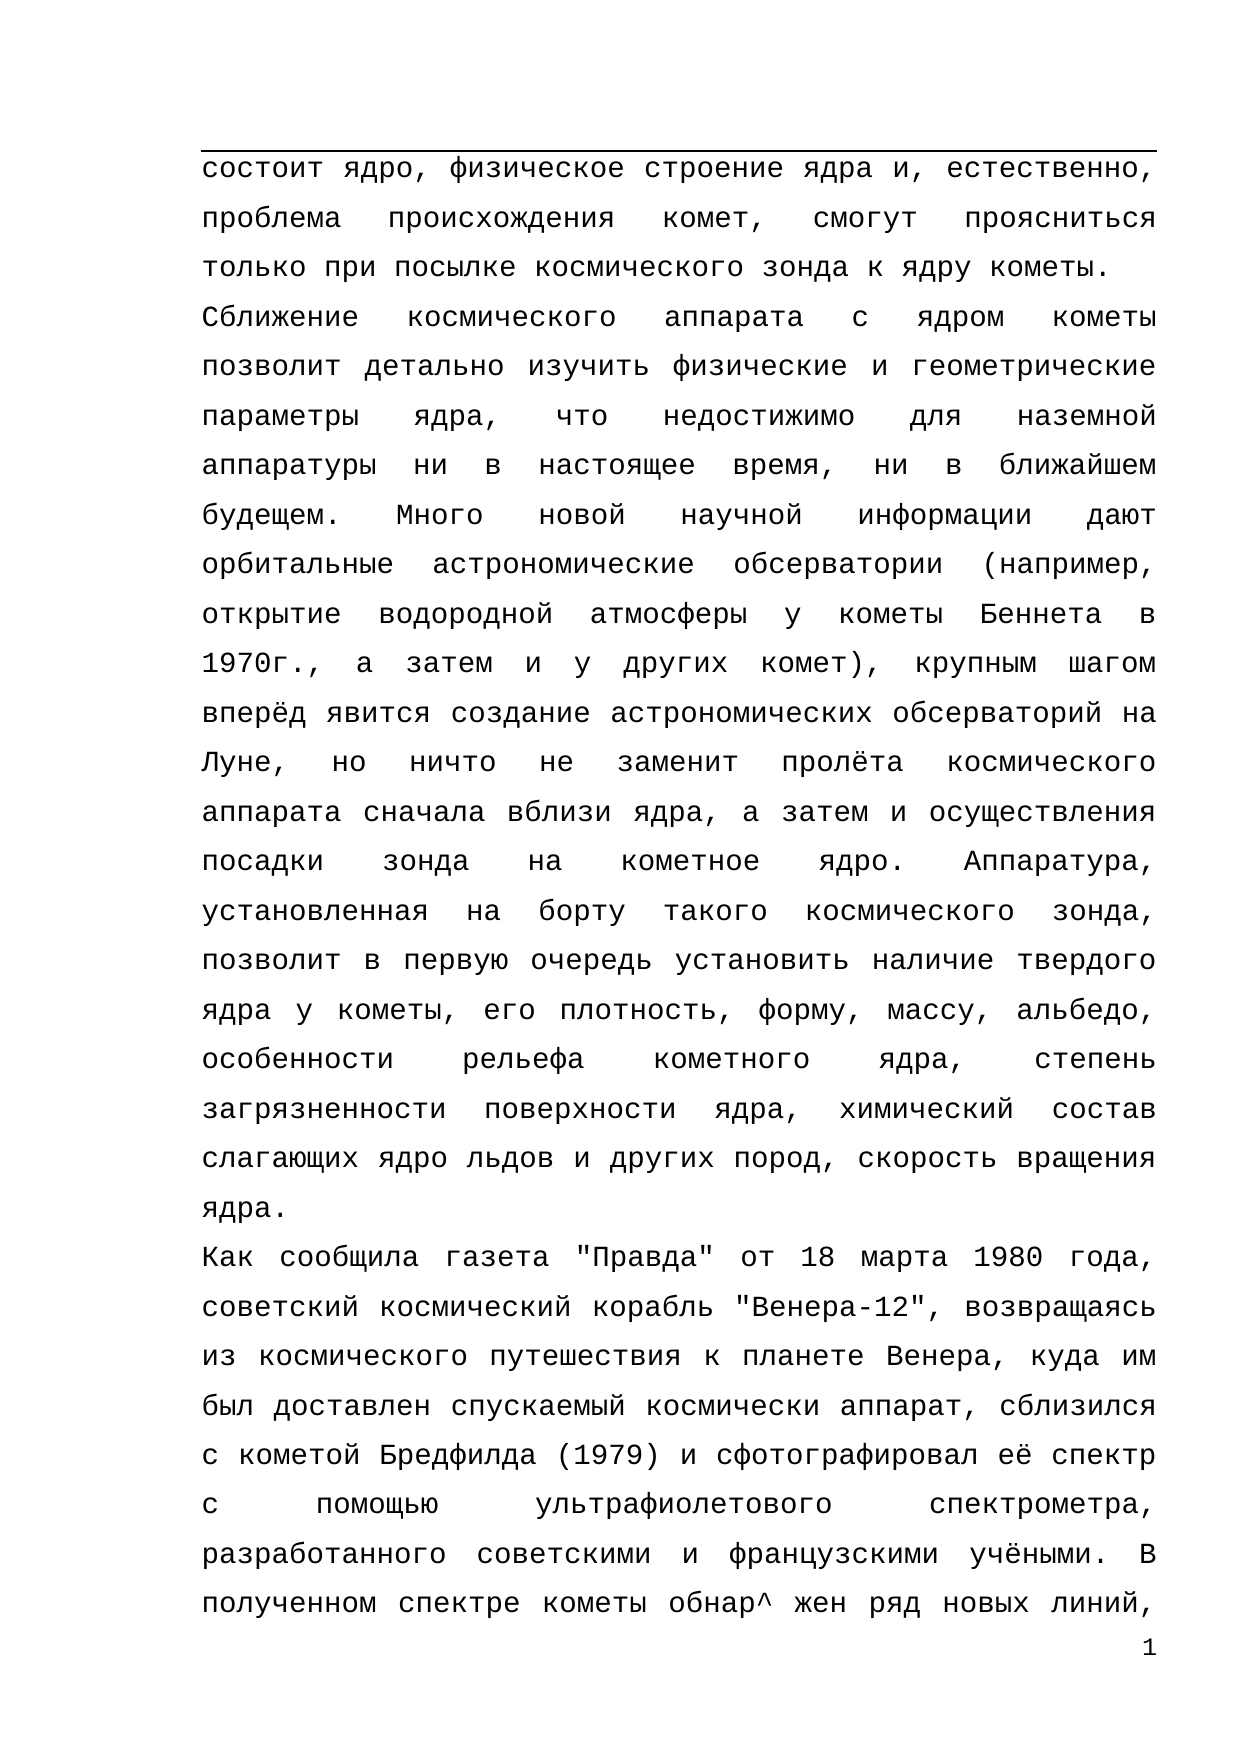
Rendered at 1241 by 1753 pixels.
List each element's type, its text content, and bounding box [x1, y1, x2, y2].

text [201, 152, 1157, 286]
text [201, 1242, 1157, 1622]
text Сближение космического аппарата с ядром кометы позволит детально изучить физические и геометрические параметры ядра, что недостижимо для наземной аппаратуры ни в настоящее время, ни в ближайшем будещем. Много новой научной информации дают орбитальные астрономические обсерватории (например, открытие водородной атмосферы у кометы Беннета в 1970г., а затем и у других комет), крупным шагом вперёд явится создание астрономических обсерваторий на Луне, но ничто не заменит пролёта космического аппарата сначала вблизи ядра, а затем и осуществления посадки зонда на кометное ядро. Аппаратура, установленная на борту такого космического зонда, позволит в первую очередь установить наличие твердого ядра у кометы, его плотность, форму, массу, альбедо, особенности рельефа кометного ядра, степень загрязненности поверхности ядра, химический состав слагающих ядро льдов и других пород, скорость вращения ядра. [201, 302, 1157, 1226]
